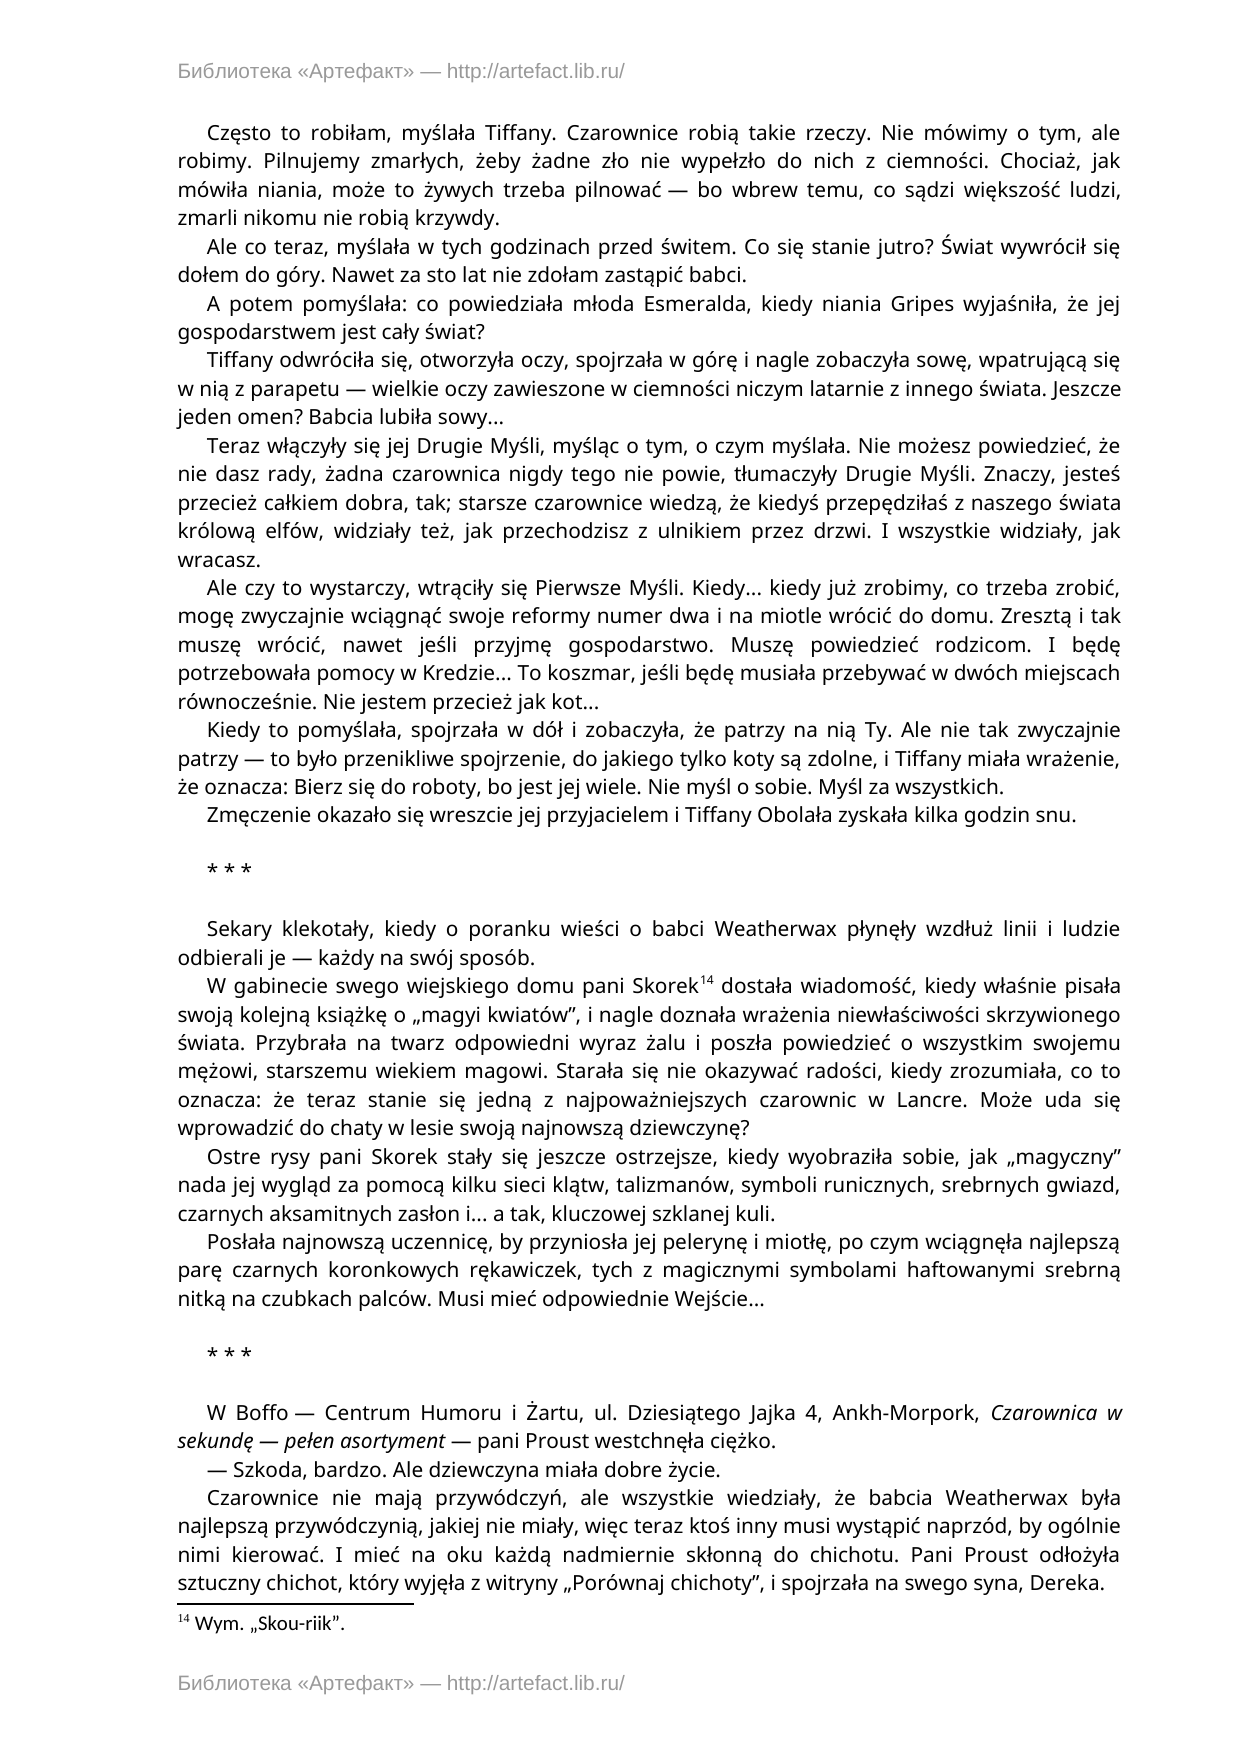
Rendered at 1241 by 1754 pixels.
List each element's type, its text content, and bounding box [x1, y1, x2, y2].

text Tiffany odwróciła się, otworzyła oczy, spojrzała w górę i nagle zobaczyła sowę, wpatrującą się w nią z parapetu — wielkie oczy zawieszone w ciemności niczym latarnie z innego świata. Jeszcze jeden omen? Babcia lubiła sowy... [177, 346, 1122, 431]
text Kiedy to pomyślała, spojrzała w dół i zobaczyła, że patrzy na nią Ty. Ale nie tak zwyczajnie patrzy — to było przenikliwe spojrzenie, do jakiego tylko koty są zdolne, i Tiffany miała wrażenie, że oznacza: Bierz się do roboty, bo jest jej wiele. Nie myśl o sobie. Myśl za wszystkich. [177, 715, 1122, 801]
text A potem pomyślała: co powiedziała młoda Esmeralda, kiedy niania Gripes wyjaśniła, że jej gospodarstwem jest cały świat? [177, 289, 1122, 346]
text W Boffo — Centrum Humoru i Żartu, ul. Dziesiątego Jajka 4, Ankh-Morpork, Czarownica w sekundę — pełen asortyment — pani Proust westchnęła ciężko. [177, 1398, 1122, 1455]
text W gabinecie swego wiejskiego domu pani Skorek dostała wiadomość, kiedy właśnie pisała swoją kolejną książkę o „magyi kwiatów”, i nagle doznała wrażenia niewłaściwości skrzywionego świata. Przybrała na twarz odpowiedni wyraz żalu i poszła powiedzieć o wszystkim swojemu mężowi, starszemu wiekiem magowi. Starała się nie okazywać radości, kiedy zrozumiała, co to oznacza: że teraz stanie się jedną z najpoważniejszych czarownic w Lancre. Może uda się wprowadzić do chaty w lesie swoją najnowszą dziewczynę? [177, 971, 1122, 1142]
text * * * [177, 857, 1122, 886]
text Ale czy to wystarczy, wtrąciły się Pierwsze Myśli. Kiedy... kiedy już zrobimy, co trzeba zrobić, mogę zwyczajnie wciągnąć swoje reformy numer dwa i na miotle wrócić do domu. Zresztą i tak muszę wrócić, nawet jeśli przyjmę gospodarstwo. Muszę powiedzieć rodzicom. I będę potrzebowała pomocy w Kredzie... To koszmar, jeśli będę musiała przebywać w dwóch miejscach równocześnie. Nie jestem przecież jak kot... [177, 573, 1122, 715]
text Ostre rysy pani Skorek stały się jeszcze ostrzejsze, kiedy wyobraziła sobie, jak „magyczny” nada jej wygląd za pomocą kilku sieci klątw, talizmanów, symboli runicznych, srebrnych gwiazd, czarnych aksamitnych zasłon i... a tak, kluczowej szklanej kuli. [177, 1142, 1122, 1227]
text Zmęczenie okazało się wreszcie jej przyjacielem i Tiffany Obolała zyskała kilka godzin snu. [177, 801, 1122, 829]
text Posłała najnowszą uczennicę, by przyniosła jej pelerynę i miotłę, po czym wciągnęła najlepszą parę czarnych koronkowych rękawiczek, tych z magicznymi symbolami haftowanymi srebrną nitką na czubkach palców. Musi mieć odpowiednie Wejście... [177, 1227, 1122, 1312]
text Sekary klekotały, kiedy o poranku wieści o babci Weatherwax płynęły wzdłuż linii i ludzie odbierali je — każdy na swój sposób. [177, 914, 1122, 971]
text Czarownice nie mają przywódczyń, ale wszystkie wiedziały, że babcia Weatherwax była najlepszą przywódczynią, jakiej nie miały, więc teraz ktoś inny musi wystąpić naprzód, by ogólnie nimi kierować. I mieć na oku każdą nadmiernie skłonną do chichotu. Pani Proust odłożyła sztuczny chichot, który wyjęła z witryny „Porównaj chichoty”, i spojrzała na swego syna, Dereka. [177, 1483, 1122, 1597]
text Teraz włączyły się jej Drugie Myśli, myśląc o tym, o czym myślała. Nie możesz powiedzieć, że nie dasz rady, żadna czarownica nigdy tego nie powie, tłumaczyły Drugie Myśli. Znaczy, jesteś przecież całkiem dobra, tak; starsze czarownice wiedzą, że kiedyś przepędziłaś z naszego świata królową elfów, widziały też, jak przechodzisz z ulnikiem przez drzwi. I wszystkie widziały, jak wracasz. [177, 431, 1122, 573]
text Często to robiłam, myślała Tiffany. Czarownice robią takie rzeczy. Nie mówimy o tym, ale robimy. Pilnujemy zmarłych, żeby żadne zło nie wypełzło do nich z ciemności. Chociaż, jak mówiła niania, może to żywych trzeba pilnować — bo wbrew temu, co sądzi większość ludzi, zmarli nikomu nie robią krzywdy. [177, 118, 1122, 232]
text Ale co teraz, myślała w tych godzinach przed świtem. Co się stanie jutro? Świat wywrócił się dołem do góry. Nawet za sto lat nie zdołam zastąpić babci. [177, 232, 1122, 289]
text — Szkoda, bardzo. Ale dziewczyna miała dobre życie. [177, 1455, 1122, 1483]
text * * * [177, 1341, 1122, 1369]
